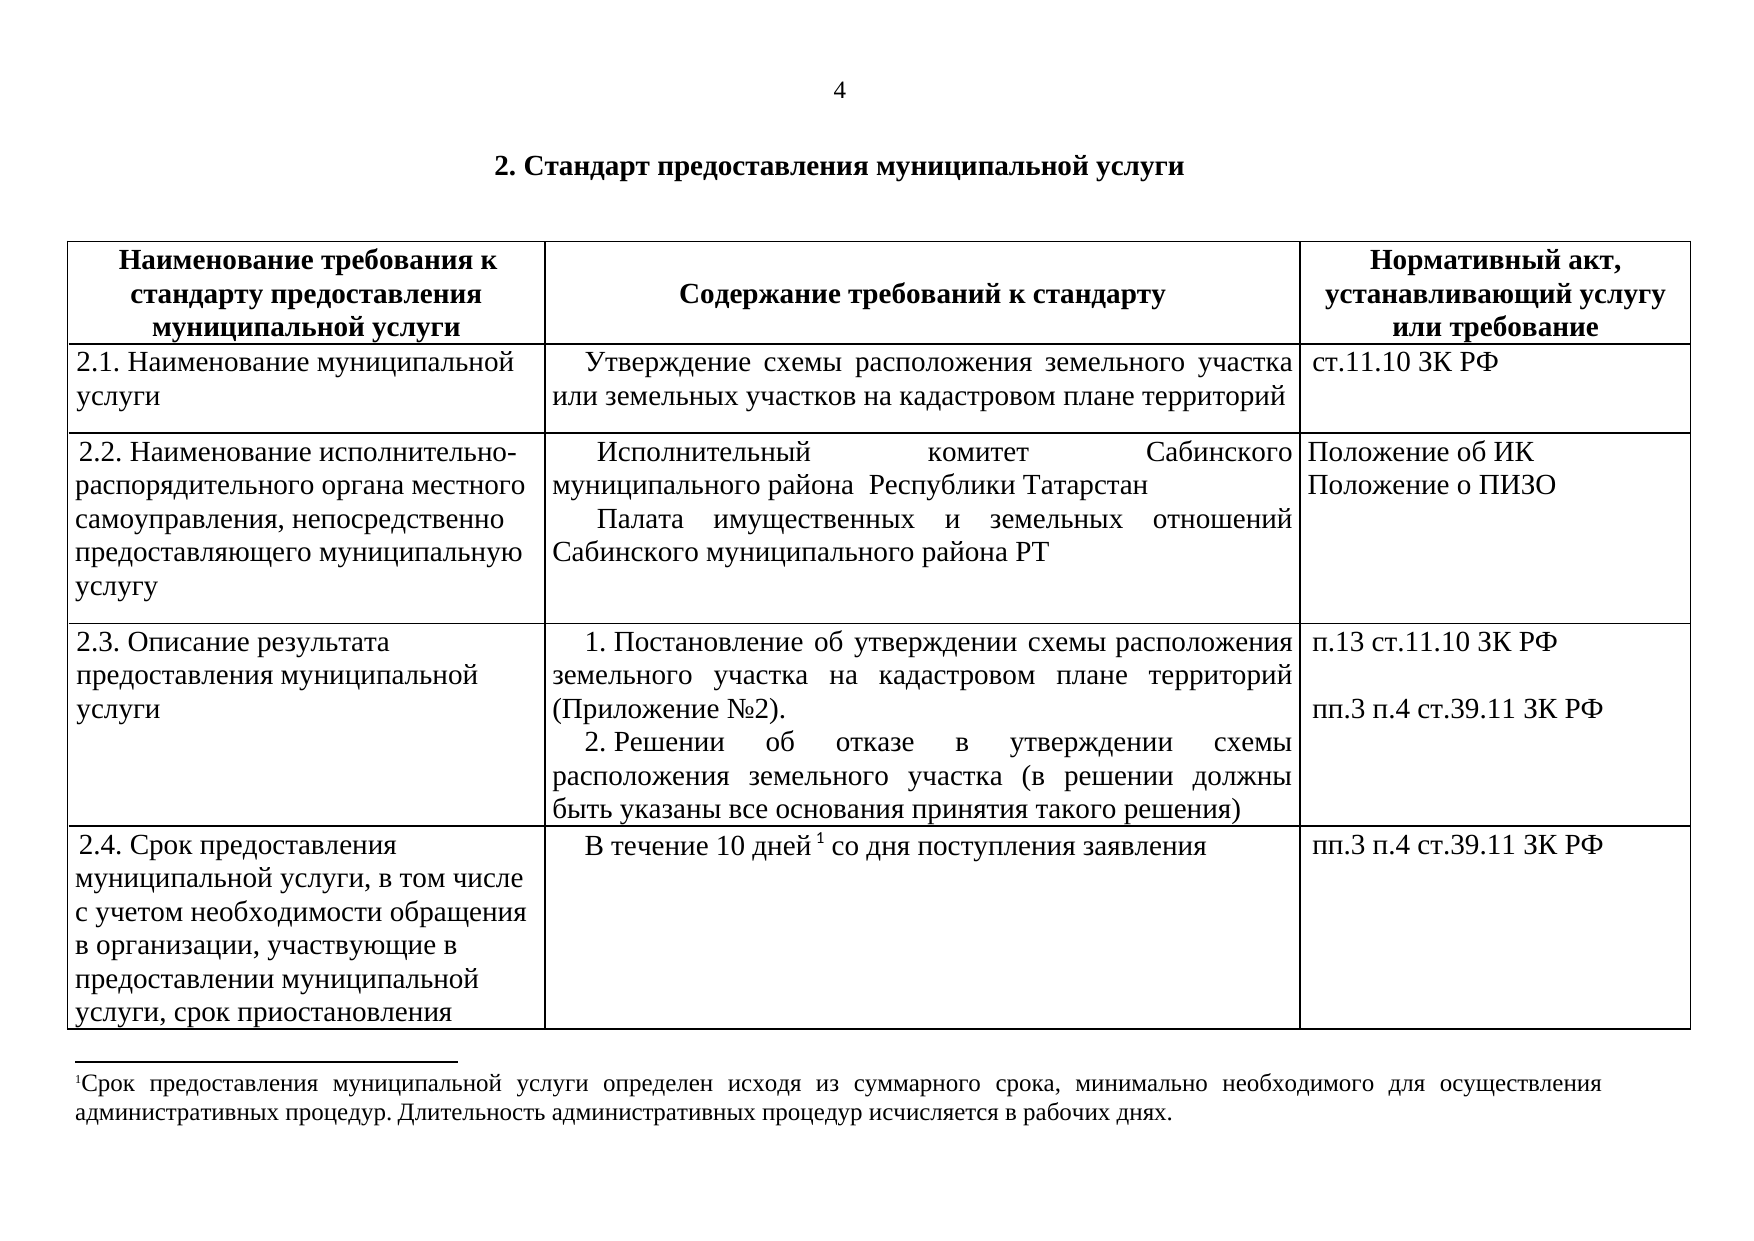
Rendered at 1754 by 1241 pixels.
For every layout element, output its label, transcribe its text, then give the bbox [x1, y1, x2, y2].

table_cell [546, 827, 1299, 1028]
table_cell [68, 826, 544, 1028]
table_cell п.13 ст.11.10 ЗК РФ пп.3 п.4 ст.39.11 ЗК РФ [1301, 624, 1690, 825]
table_cell Положение об ИК Положение о ПИЗО [1301, 434, 1690, 622]
table_cell 1. Постановление об утверждении схемы расположения земельного участка на кадастровом плане территорий (Приложение №2). 2. Решении об отказе в утверждении схемы расположения земельного участка (в решении должны быть указаны все основания принятия такого решения) [546, 624, 1299, 825]
table_cell Утверждение схемы расположения земельного участка или земельных участков на кадастровом плане территорий [546, 345, 1299, 432]
table_cell 2.1. Наименование муниципальной услуги [68, 344, 544, 432]
table_cell Исполнительный комитет Сабинского муниципального района Республики Татарстан Палата имущественных и земельных отношений Сабинского муниципального района РТ [546, 434, 1299, 622]
table_header Содержание требований к стандарту [546, 242, 1299, 343]
table_header Наименование требования к стандарту предоставления муниципальной услуги [68, 242, 544, 343]
table_cell 2.2. Наименование исполнительно-распорядительного органа местного самоуправления, непосредственно предоставляющего муниципальную услугу [68, 433, 544, 622]
table_cell ст.11.10 ЗК РФ [1301, 345, 1690, 432]
table_cell 2.3. Описание результата предоставления муниципальной услуги [68, 624, 544, 825]
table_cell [1301, 827, 1690, 1028]
text 2. Стандарт предоставления муниципальной услуги [75, 148, 1604, 181]
table_header Нормативный акт, устанавливающий услугу или требование [1301, 242, 1690, 343]
